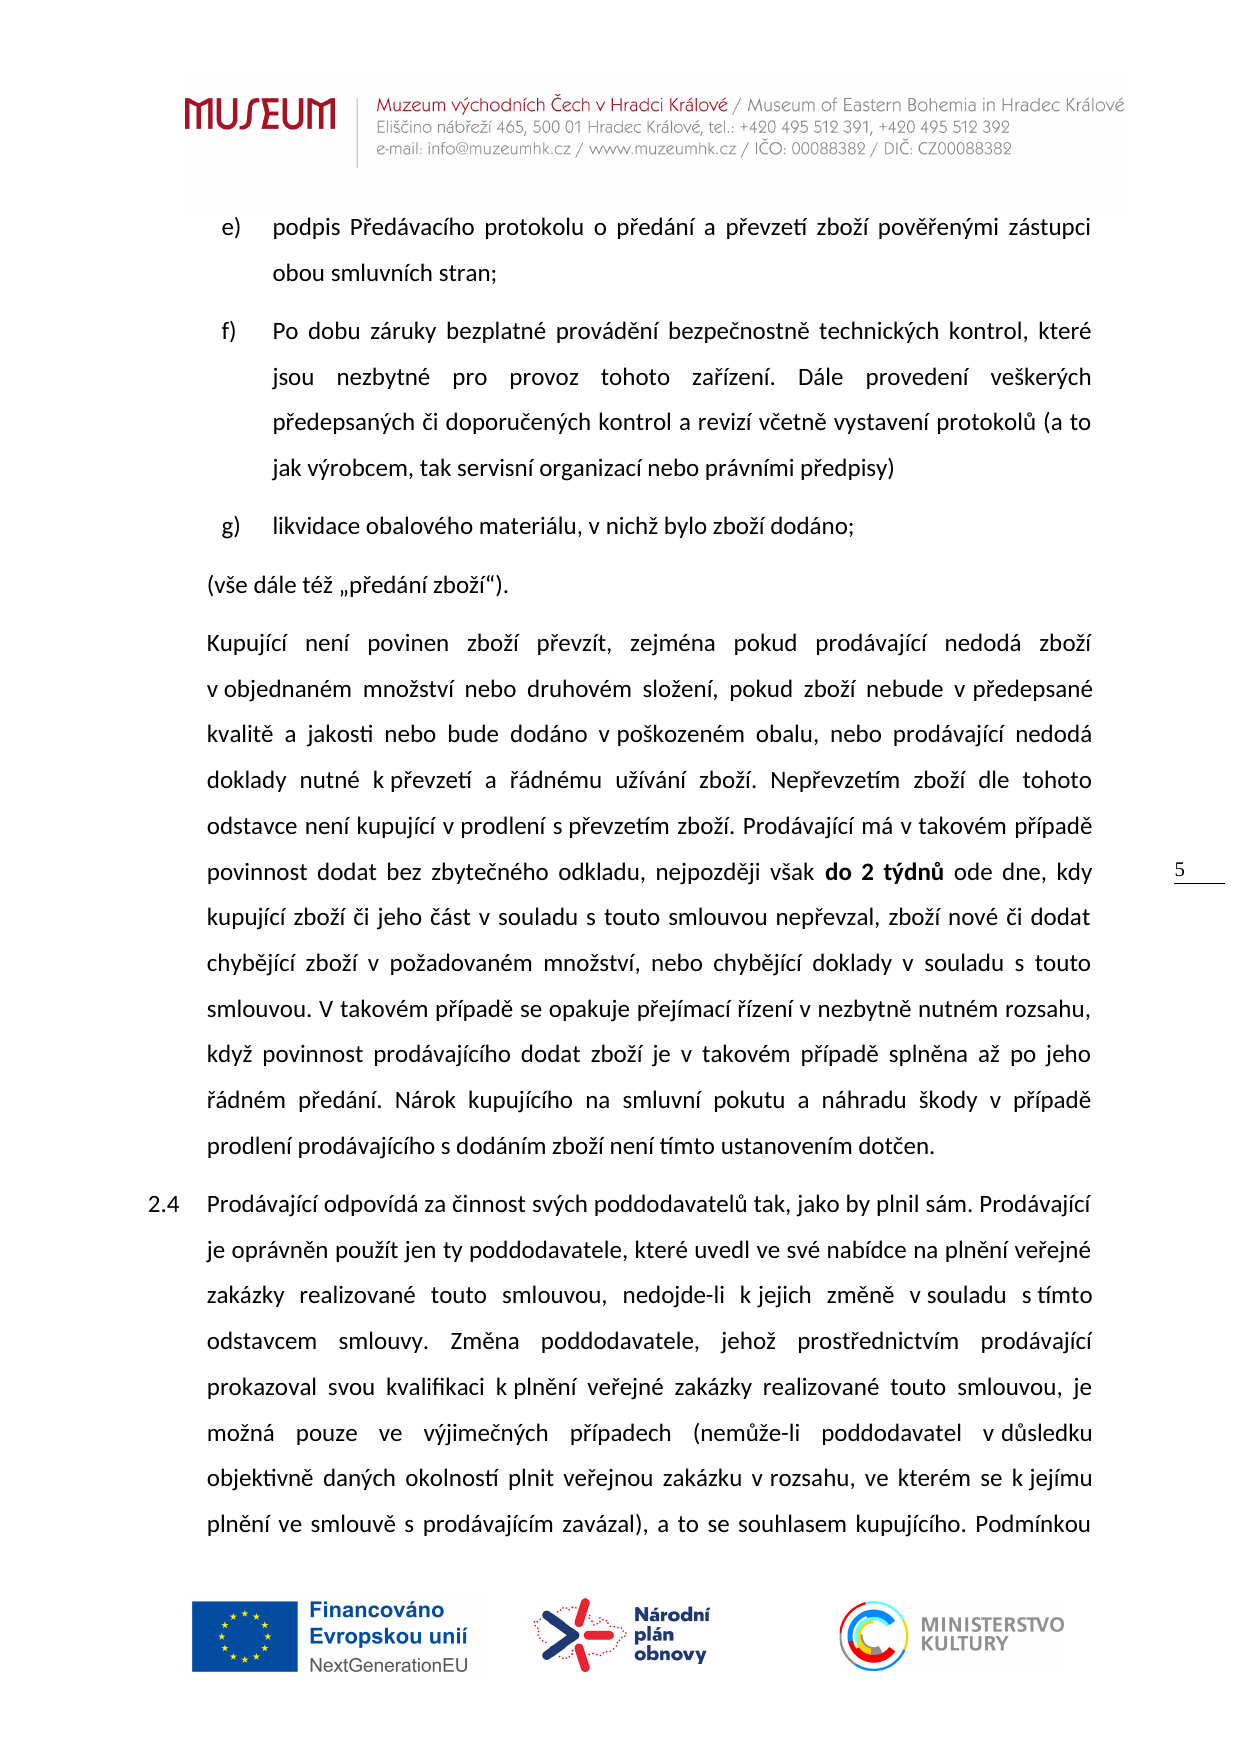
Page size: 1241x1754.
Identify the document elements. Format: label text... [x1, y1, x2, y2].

list Po dobu záruky bezplatné provádění bezpečnostně technických kontrol, které jsou nezbytné pro provoz tohoto zařízení. Dále provedení veškerých předepsaných či doporučených kontrol a revizí včetně vystavení protokolů (a to jak výrobcem, tak servisní organizací nebo právními předpisy) [221, 315, 1093, 483]
list podpis Předávacího protokolu o předání a převzetí zboží pověřenými zástupci obou smluvních stran; [221, 212, 1093, 287]
list (vše dále též „předání zboží“). [207, 569, 1093, 599]
list Kupující není povinen zboží převzít, zejména pokud prodávající nedodá zboží v objednaném množství nebo druhovém složení, pokud zboží nebude v předepsané kvalitě a jakosti nebo bude dodáno v poškozeném obalu, nebo prodávající nedodá doklady nutné k převzetí a řádnému užívání zboží. Nepřevzetím zboží dle tohoto odstavce není kupující v prodlení s převzetím zboží. Prodávající má v takovém případě povinnost dodat bez zbytečného odkladu, nejpozději však do 2 týdnů ode dne, kdy kupující zboží či jeho část v souladu s touto smlouvou nepřevzal, zboží nové či dodat chybějící zboží v požadovaném množství, nebo chybějící doklady v souladu s touto smlouvou. V takovém případě se opakuje přejímací řízení v nezbytně nutném rozsahu, když povinnost prodávajícího dodat zboží je v takovém případě splněna až po jeho řádném předání. Nárok kupujícího na smluvní pokutu a náhradu škody v případě prodlení prodávajícího s dodáním zboží není tímto ustanovením dotčen. [207, 627, 1093, 1161]
picture [184, 73, 1130, 212]
picture [533, 1598, 711, 1672]
picture [839, 1601, 1064, 1671]
list likvidace obalového materiálu, v nichž bylo zboží dodáno; [221, 511, 1093, 541]
picture [184, 1590, 488, 1681]
